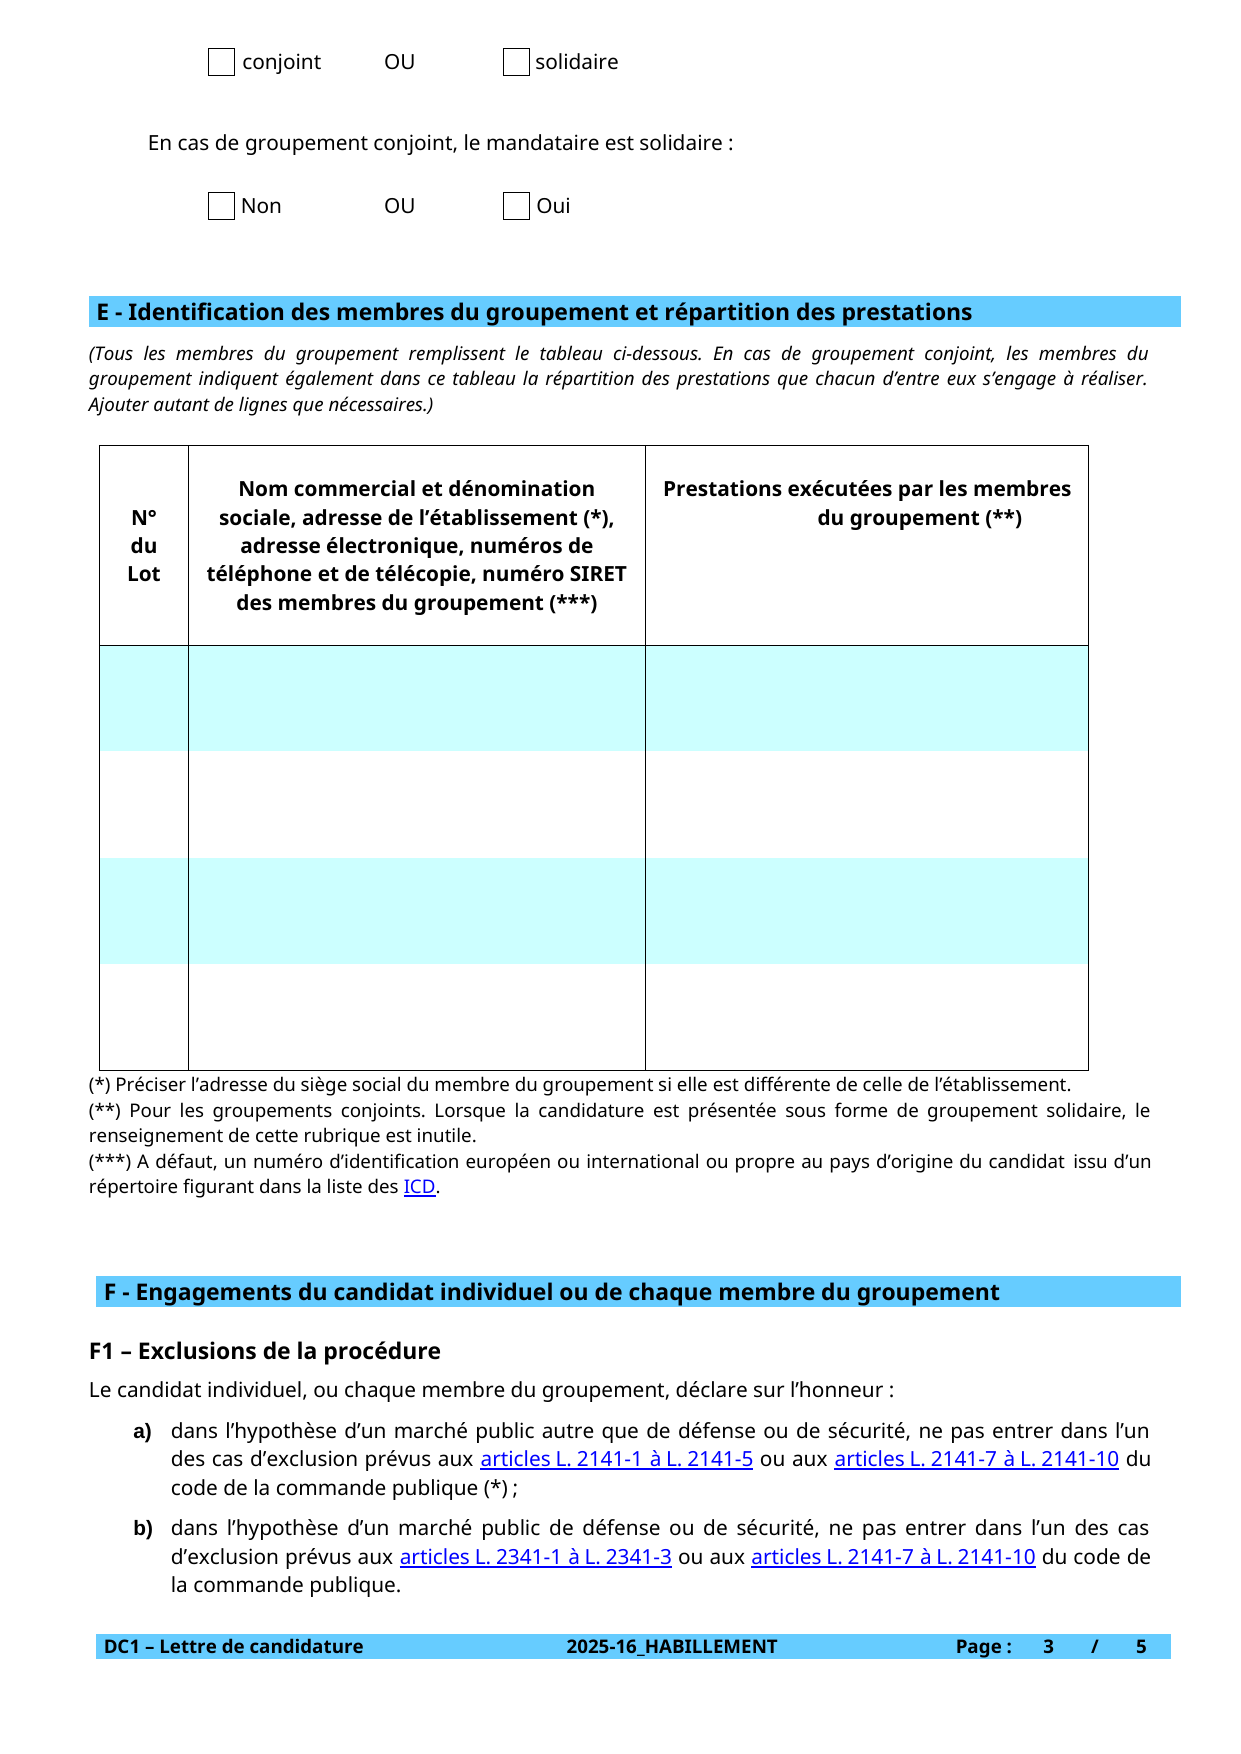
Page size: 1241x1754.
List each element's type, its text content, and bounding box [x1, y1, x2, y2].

table_cell [189, 751, 645, 858]
table_cell [189, 964, 645, 1070]
text (***) A défaut, un numéro d’identification européen ou international ou propre au pays d’origine du candidat issu d’un répertoire figurant dans la liste des ICD. [89, 1148, 1152, 1199]
table_cell [100, 646, 188, 751]
table_cell [100, 964, 188, 1070]
text (*) Préciser l’adresse du siège social du membre du groupement si elle est différente de celle de l’établissement. [89, 1071, 1152, 1097]
text En cas de groupement conjoint, le mandataire est solidaire : [89, 128, 1152, 157]
table_cell [646, 646, 1088, 751]
text F1 – Exclusions de la procédure [89, 1335, 1152, 1366]
table_cell [100, 858, 188, 964]
text (**) Pour les groupements conjoints. Lorsque la candidature est présentée sous forme de groupement solidaire, le renseignement de cette rubrique est inutile. [89, 1097, 1152, 1148]
table_cell [646, 964, 1088, 1070]
text Le candidat individuel, ou chaque membre du groupement, déclare sur l’honneur : [89, 1375, 1152, 1403]
list dans l’hypothèse d’un marché public autre que de défense ou de sécurité, ne pas entrer dans l’un des cas d’exclusion prévus aux articles L. 2141-1 à L. 2141-5 ou aux articles L. 2141-7 à L. 2141-10 du code de la commande publique (*) ; [133, 1416, 1152, 1501]
text (Tous les membres du groupement remplissent le tableau ci-dessous. En cas de groupement conjoint, les membres du groupement indiquent également dans ce tableau la répartition des prestations que chacun d’entre eux s’engage à réaliser. Ajouter autant de lignes que nécessaires.) [89, 340, 1152, 416]
table_cell [646, 751, 1088, 858]
table_header Prestations exécutées par les membres du groupement (**) [646, 446, 1088, 645]
table_header N° du Lot [100, 446, 188, 645]
table_cell [189, 858, 645, 964]
text Non OU Oui [148, 191, 1152, 220]
table_cell [100, 751, 188, 858]
text conjoint OU solidaire [148, 47, 1152, 76]
table_cell [646, 858, 1088, 964]
table_header Nom commercial et dénomination sociale, adresse de l’établissement (*), adresse électronique, numéros de téléphone et de télécopie, numéro SIRET des membres du groupement (***) [189, 446, 645, 645]
table_header F - Engagements du candidat individuel ou de chaque membre du groupement [96, 1276, 1181, 1307]
table_header E - Identification des membres du groupement et répartition des prestations [89, 296, 1181, 327]
table_cell [189, 646, 645, 751]
list dans l’hypothèse d’un marché public de défense ou de sécurité, ne pas entrer dans l’un des cas d’exclusion prévus aux articles L. 2341-1 à L. 2341-3 ou aux articles L. 2141-7 à L. 2141-10 du code de la commande publique. [133, 1513, 1152, 1599]
